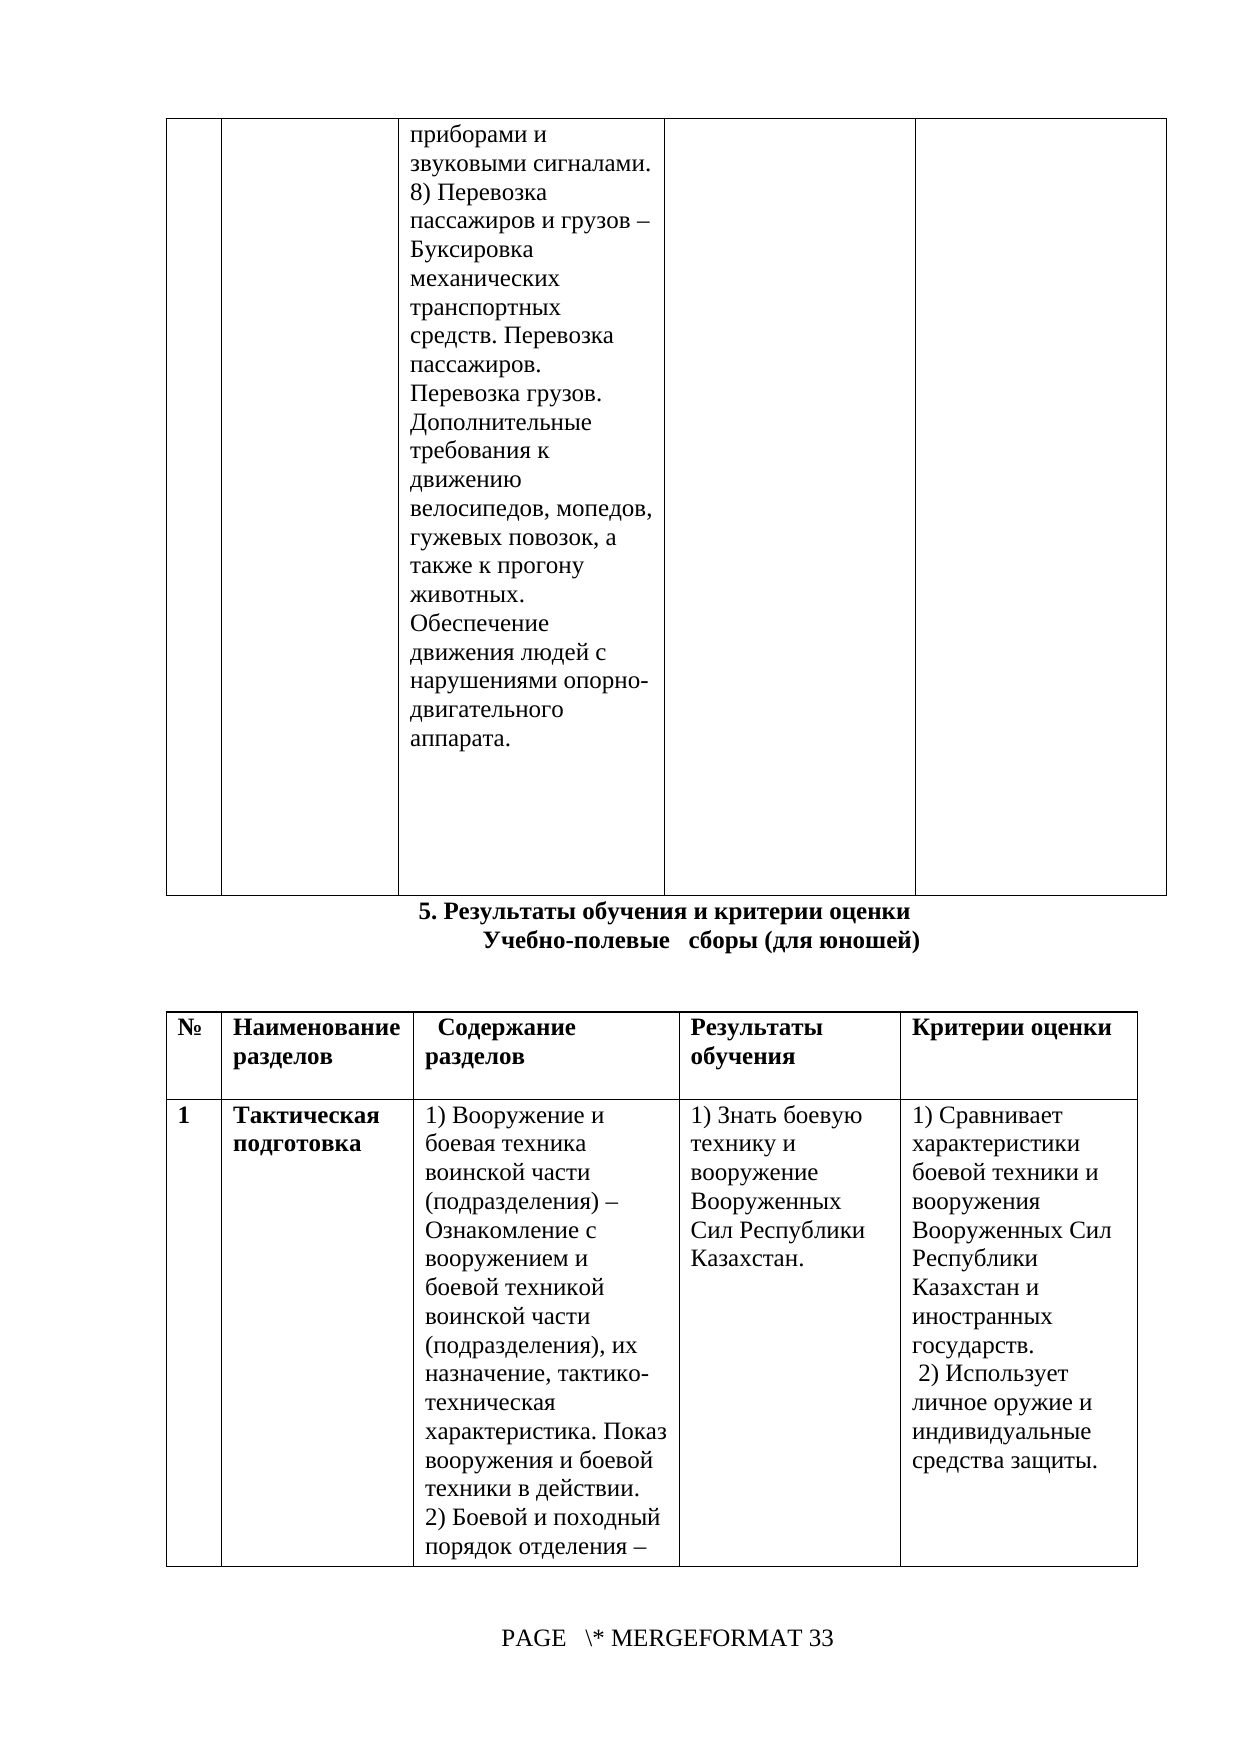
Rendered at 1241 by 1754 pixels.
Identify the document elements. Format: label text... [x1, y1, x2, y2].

table_header Результаты обучения [680, 1013, 900, 1099]
table_header № [167, 1013, 221, 1099]
table_header Содержание разделов [414, 1013, 679, 1099]
table_cell [916, 119, 1166, 895]
table_header Критерии оценки [901, 1013, 1137, 1099]
table_cell 1 [167, 1100, 221, 1566]
table_cell 1) Сравнивает характеристики боевой техники и вооружения Вооруженных Сил Республики Казахстан и иностранных государств. 2) Использует личное оружие и индивидуальные средства защиты. [901, 1100, 1137, 1566]
text 5. Результаты обучения и критерии оценки [177, 896, 1152, 925]
table_cell [665, 119, 915, 895]
text Учебно-полевые сборы (для юношей) [177, 925, 1152, 954]
table_cell 1) Знать боевую технику и вооружение Вооруженных Сил Республики Казахстан. [680, 1100, 900, 1566]
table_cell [414, 1100, 679, 1566]
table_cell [222, 1100, 413, 1566]
table_header Наименование разделов [222, 1013, 413, 1099]
